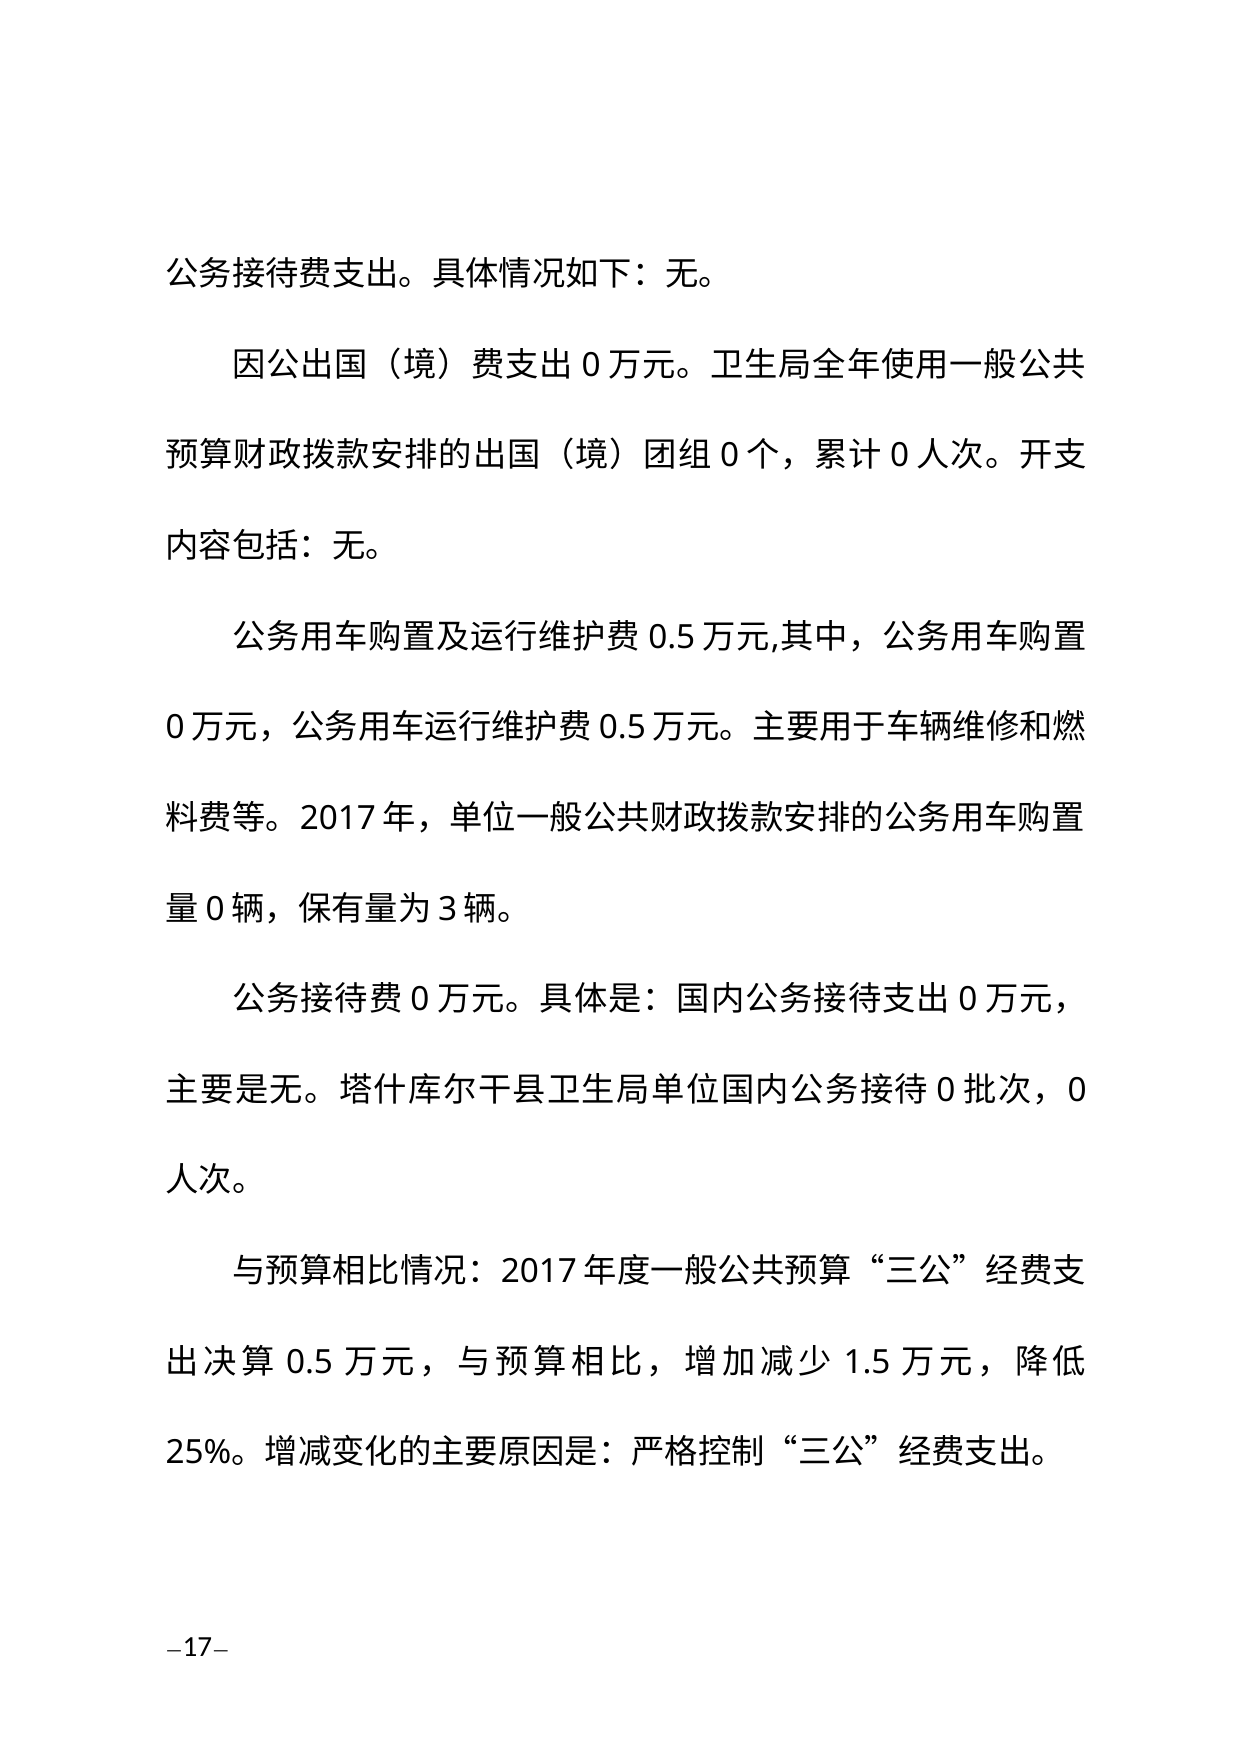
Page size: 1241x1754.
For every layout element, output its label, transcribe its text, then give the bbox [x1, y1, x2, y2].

text 公务接待费0万元。具体是：国内公务接待支出0万元，主要是无。塔什库尔干县卫生局单位国内公务接待0批次，0人次。 [165, 951, 1087, 1223]
text 公务用车购置及运行维护费0.5万元,其中，公务用车购置0万元，公务用车运行维护费0.5万元。主要用于车辆维修和燃料费等。2017年，单位一般公共财政拨款安排的公务用车购置量0辆，保有量为3辆。 [165, 588, 1087, 951]
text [165, 226, 1087, 316]
text 与预算相比情况：2017年度一般公共预算“三公”经费支出决算0.5万元，与预算相比，增加减少1.5万元，降低25%。增减变化的主要原因是：严格控制“三公”经费支出。 [165, 1223, 1087, 1494]
text 因公出国（境）费支出0万元。卫生局全年使用一般公共预算财政拨款安排的出国（境）团组0个，累计0人次。开支内容包括：无。 [165, 316, 1087, 588]
